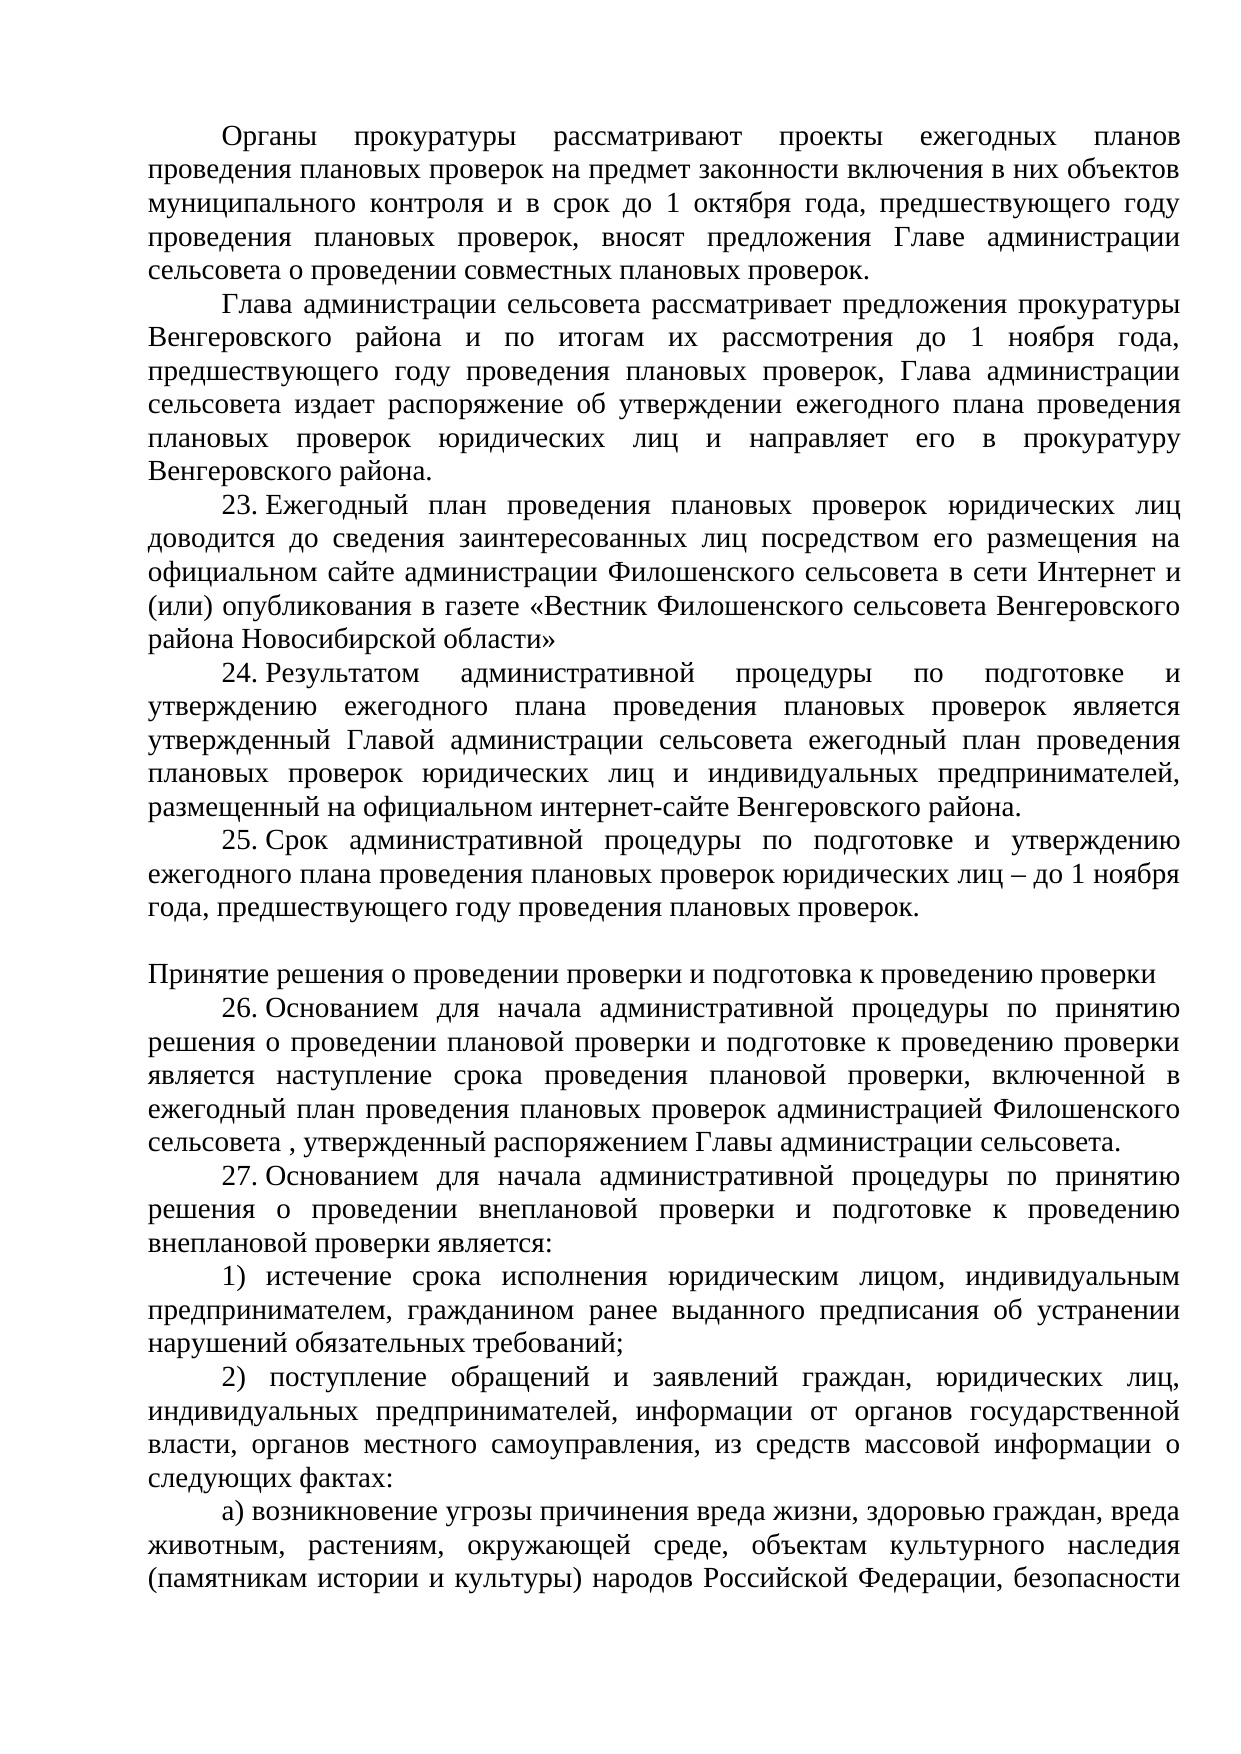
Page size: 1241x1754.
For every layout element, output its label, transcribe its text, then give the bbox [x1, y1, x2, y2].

text 26. Основанием для начала административной процедуры по принятию решения о проведении плановой проверки и подготовке к проведению проверки является наступление срока проведения плановой проверки, включенной в ежегодный план проведения плановых проверок администрацией Филошенского сельсовета , утвержденный распоряжением Главы администрации сельсовета. [148, 990, 1181, 1158]
text 27. Основанием для начала административной процедуры по принятию решения о проведении внеплановой проверки и подготовке к проведению внеплановой проверки является: [148, 1158, 1181, 1258]
text 1) истечение срока исполнения юридическим лицом, индивидуальным предпринимателем, гражданином ранее выданного предписания об устранении нарушений обязательных требований; [148, 1258, 1181, 1359]
text Принятие решения о проведении проверки и подготовка к проведению проверки [148, 957, 1181, 990]
text Органы прокуратуры рассматривают проекты ежегодных планов проведения плановых проверок на предмет законности включения в них объектов муниципального контроля и в срок до 1 октября года, предшествующего году проведения плановых проверок, вносят предложения Главе администрации сельсовета о проведении совместных плановых проверок. [148, 118, 1181, 286]
text Глава администрации сельсовета рассматривает предложения прокуратуры Венгеровского района и по итогам их рассмотрения до 1 ноября года, предшествующего году проведения плановых проверок, Глава администрации сельсовета издает распоряжение об утверждении ежегодного плана проведения плановых проверок юридических лиц и направляет его в прокуратуру Венгеровского района. [148, 286, 1181, 487]
text 25. Срок административной процедуры по подготовке и утверждению ежегодного плана проведения плановых проверок юридических лиц – до 1 ноября года, предшествующего году проведения плановых проверок. [148, 822, 1181, 923]
text 23. Ежегодный план проведения плановых проверок юридических лиц доводится до сведения заинтересованных лиц посредством его размещения на официальном сайте администрации Филошенского сельсовета в сети Интернет и (или) опубликования в газете «Вестник Филошенского сельсовета Венгеровского района Новосибирской области» [148, 487, 1181, 655]
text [148, 1493, 1181, 1594]
text 2) поступление обращений и заявлений граждан, юридических лиц, индивидуальных предпринимателей, информации от органов государственной власти, органов местного самоуправления, из средств массовой информации о следующих фактах: [148, 1359, 1181, 1493]
text 24. Результатом административной процедуры по подготовке и утверждению ежегодного плана проведения плановых проверок является утвержденный Главой администрации сельсовета ежегодный план проведения плановых проверок юридических лиц и индивидуальных предпринимателей, размещенный на официальном интернет-сайте Венгеровского района. [148, 655, 1181, 822]
